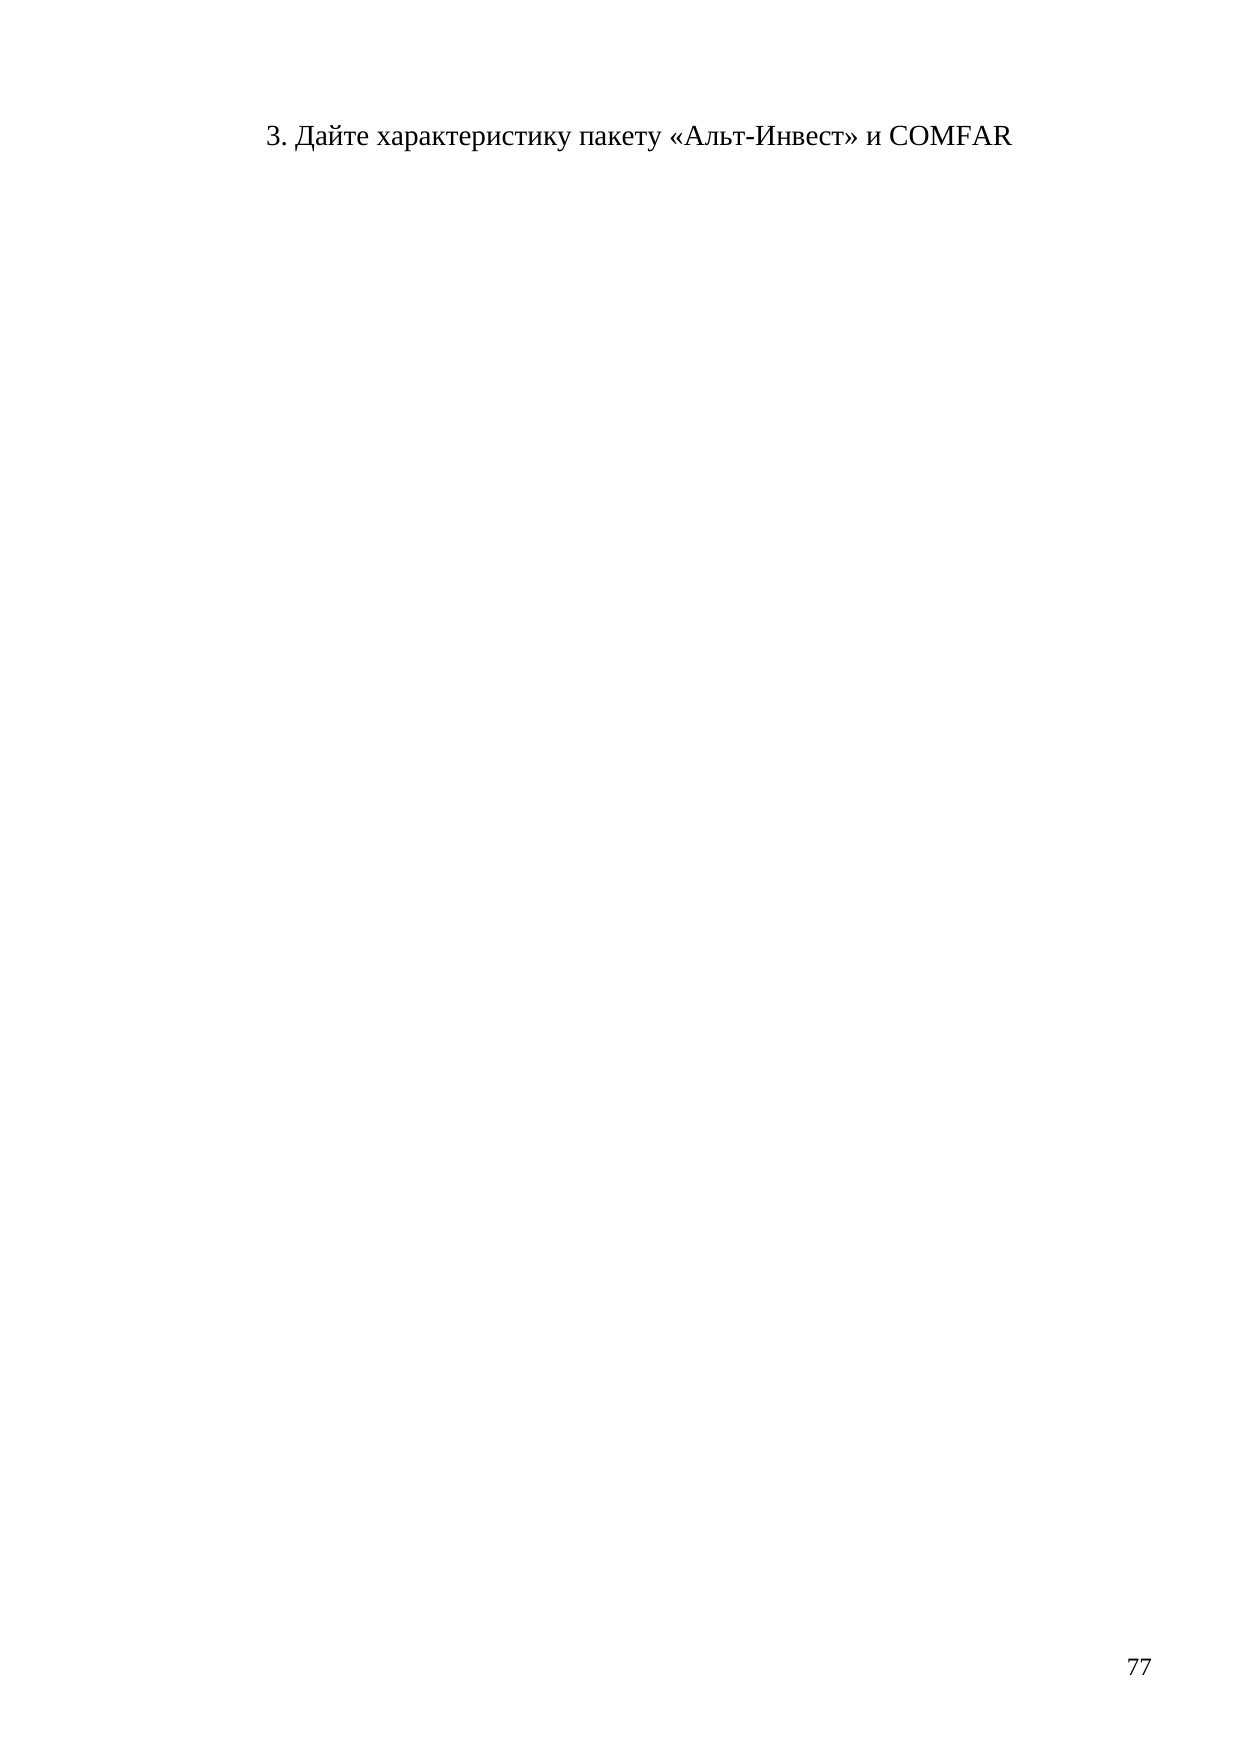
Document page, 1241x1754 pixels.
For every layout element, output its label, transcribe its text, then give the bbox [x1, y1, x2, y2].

text 3. Дайте характеристику пакету «Альт-Инвест» и COMFAR [266, 118, 1152, 152]
